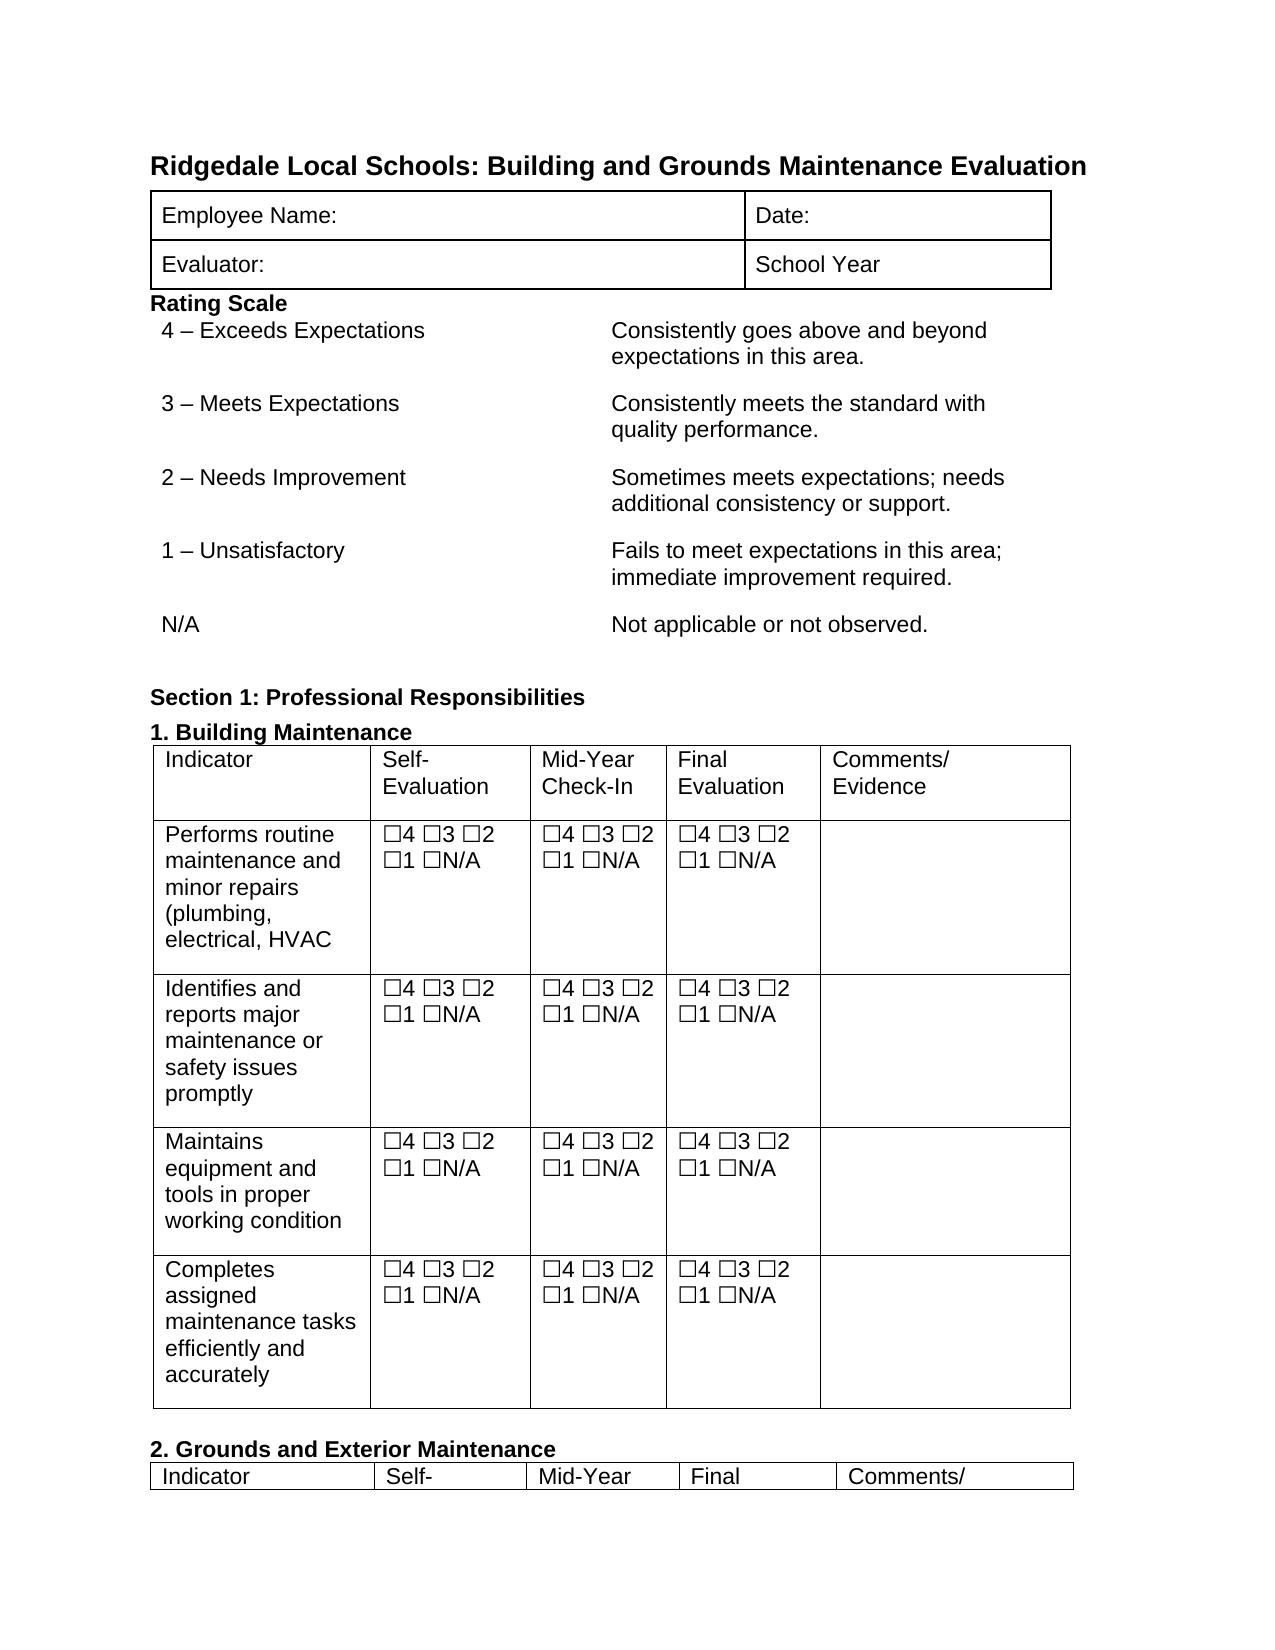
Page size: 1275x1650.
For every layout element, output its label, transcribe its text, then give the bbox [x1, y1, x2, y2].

table_header Final Evaluation [667, 746, 820, 820]
table_header Comments/ Evidence [837, 1463, 1073, 1489]
table_header Mid-Year Check-In [531, 746, 666, 820]
table_header 4 – Exceeds Expectations [150, 317, 600, 390]
table_header Date: [746, 192, 1050, 239]
table_cell School Year [746, 241, 1050, 288]
table_cell ☐4 ☐3 ☐2 ☐1 ☐N/A [531, 1128, 666, 1254]
table_cell [821, 1128, 1070, 1254]
text 2. Grounds and Exterior Maintenance [150, 1436, 1125, 1462]
table_cell [821, 821, 1070, 973]
table_cell 2 – Needs Improvement [150, 464, 600, 537]
text Section 1: Professional Responsibilities [150, 684, 1125, 711]
table_cell [821, 1256, 1070, 1408]
text Ridgedale Local Schools: Building and Grounds Maintenance Evaluation [150, 150, 1125, 181]
table_header Mid-Year Check-In [527, 1463, 679, 1489]
table_cell 3 – Meets Expectations [150, 390, 600, 464]
table_cell ☐4 ☐3 ☐2 ☐1 ☐N/A [371, 1256, 530, 1408]
table_header Indicator [151, 1463, 374, 1489]
table_cell ☐4 ☐3 ☐2 ☐1 ☐N/A [371, 975, 530, 1127]
table_cell Identifies and reports major maintenance or safety issues promptly [154, 975, 370, 1127]
table_header Indicator [154, 746, 370, 820]
table_cell ☐4 ☐3 ☐2 ☐1 ☐N/A [667, 975, 820, 1127]
table_cell ☐4 ☐3 ☐2 ☐1 ☐N/A [667, 1256, 820, 1408]
table_cell [821, 975, 1070, 1127]
table_header Consistently goes above and beyond expectations in this area. [600, 317, 1050, 390]
table_cell Maintains equipment and tools in proper working condition [154, 1128, 370, 1254]
table_cell Fails to meet expectations in this area; immediate improvement required. [600, 537, 1050, 611]
table_cell 1 – Unsatisfactory [150, 537, 600, 611]
table_cell Not applicable or not observed. [600, 611, 1050, 658]
table_cell N/A [150, 611, 600, 658]
table_cell ☐4 ☐3 ☐2 ☐1 ☐N/A [371, 1128, 530, 1254]
table_cell ☐4 ☐3 ☐2 ☐1 ☐N/A [371, 821, 530, 973]
table_cell ☐4 ☐3 ☐2 ☐1 ☐N/A [531, 821, 666, 973]
table_header Self- Evaluation [375, 1463, 526, 1489]
table_cell Completes assigned maintenance tasks efficiently and accurately [154, 1256, 370, 1408]
table_header Comments/ Evidence [821, 746, 1070, 820]
table_cell ☐4 ☐3 ☐2 ☐1 ☐N/A [667, 1128, 820, 1254]
table_cell Performs routine maintenance and minor repairs (plumbing, electrical, HVAC [154, 821, 370, 973]
table_header Final Evaluation [680, 1463, 836, 1489]
table_cell Consistently meets the standard with quality performance. [600, 390, 1050, 464]
text Rating Scale [150, 290, 1125, 317]
table_cell ☐4 ☐3 ☐2 ☐1 ☐N/A [531, 975, 666, 1127]
table_header Self- Evaluation [371, 746, 530, 820]
table_cell ☐4 ☐3 ☐2 ☐1 ☐N/A [531, 1256, 666, 1408]
table_cell Sometimes meets expectations; needs additional consistency or support. [600, 464, 1050, 537]
table_cell ☐4 ☐3 ☐2 ☐1 ☐N/A [667, 821, 820, 973]
text 1. Building Maintenance [150, 719, 1125, 745]
table_header Employee Name: [152, 192, 744, 239]
table_cell Evaluator: [152, 241, 744, 288]
